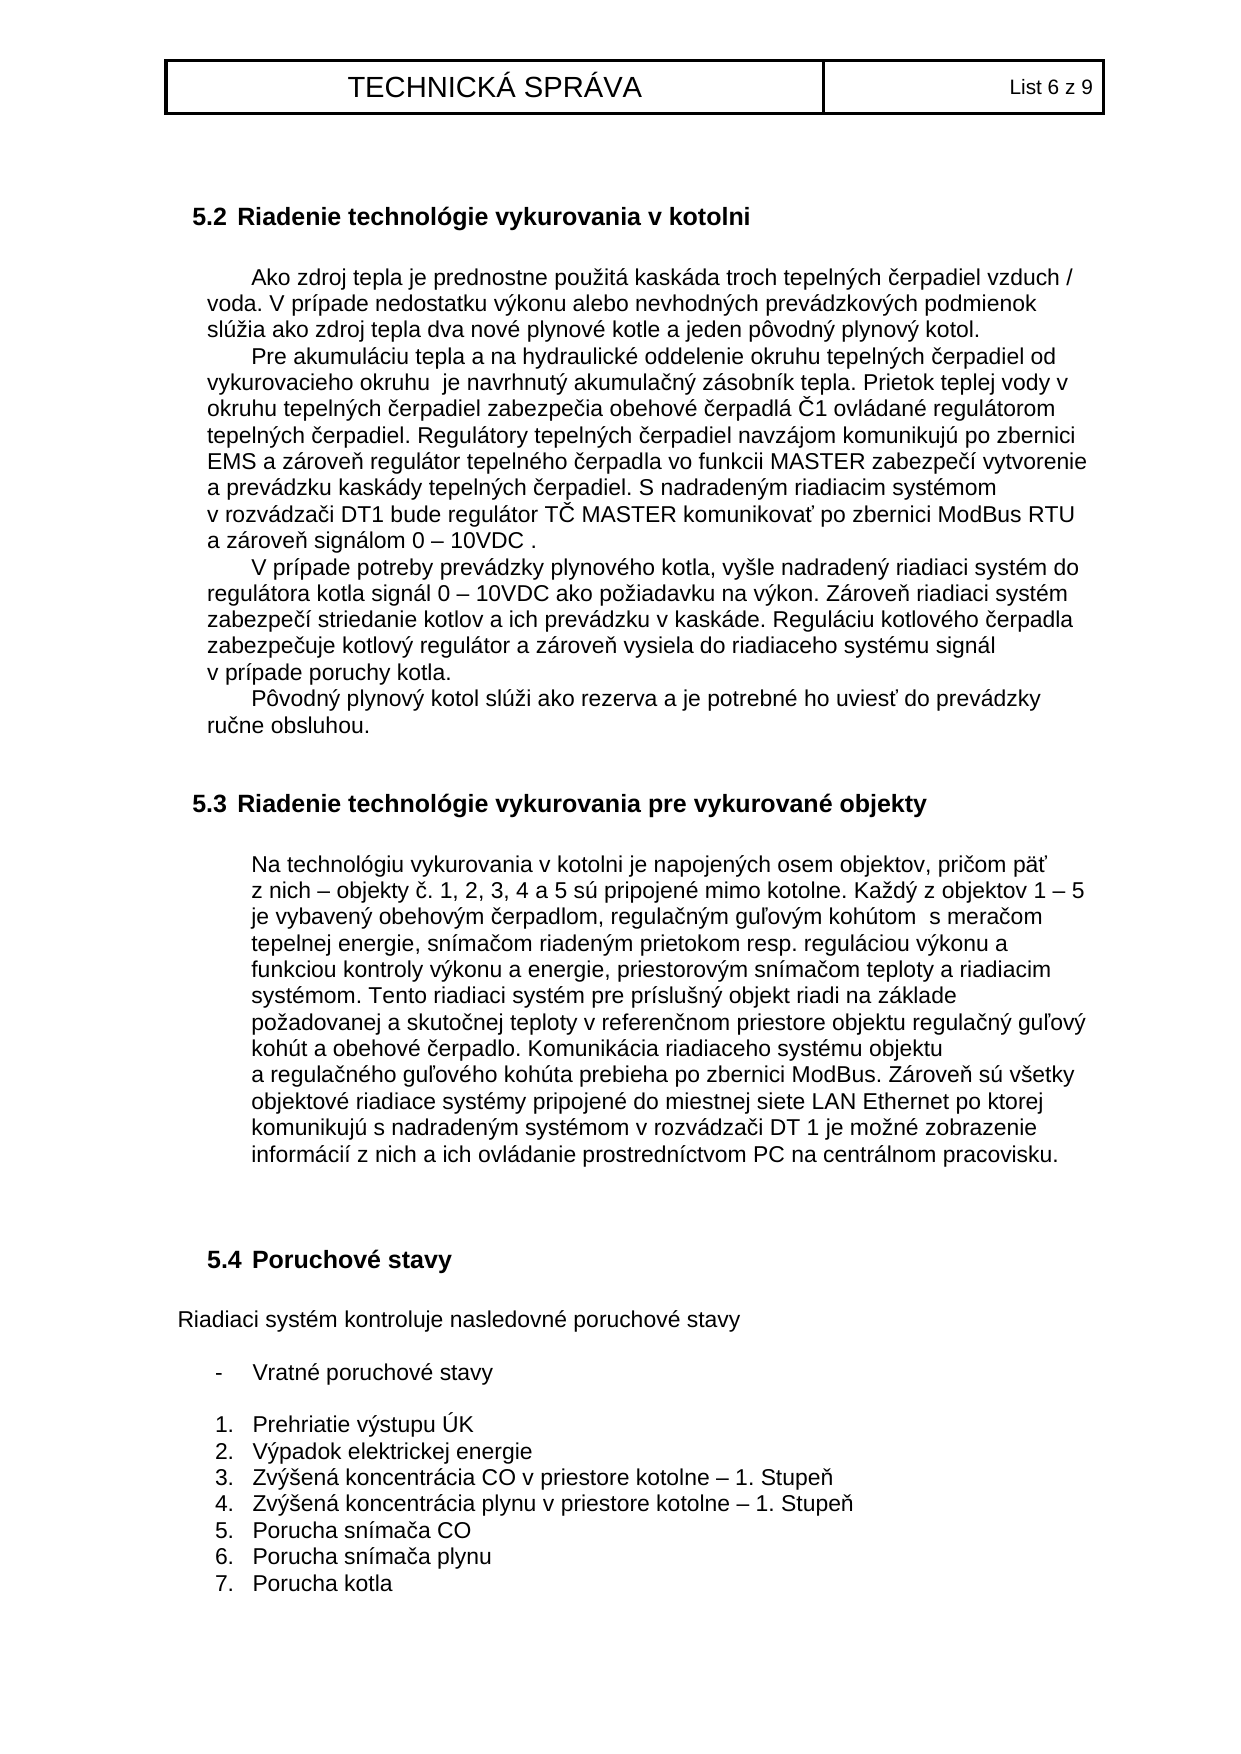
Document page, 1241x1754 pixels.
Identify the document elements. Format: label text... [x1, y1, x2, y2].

list V prípade potreby prevádzky plynového kotla, vyšle nadradený riadiaci systém do regulátora kotla signál 0 – 10VDC ako požiadavku na výkon. Zároveň riadiaci systém zabezpečí striedanie kotlov a ich prevádzku v kaskáde. Reguláciu kotlového čerpadla zabezpečuje kotlový regulátor a zároveň vysiela do riadiaceho systému signál v prípade poruchy kotla. [207, 553, 1092, 685]
text Na technológiu vykurovania v kotolni je napojených osem objektov, pričom päť z nich – objekty č. 1, 2, 3, 4 a 5 sú pripojené mimo kotolne. Každý z objektov 1 – 5 je vybavený obehovým čerpadlom, regulačným guľovým kohútom s meračom tepelnej energie, snímačom riadeným prietokom resp. reguláciou výkonu a funkciou kontroly výkonu a energie, priestorovým snímačom teploty a riadiacim systémom. Tento riadiaci systém pre príslušný objekt riadi na základe požadovanej a skutočnej teploty v referenčnom priestore objektu regulačný guľový kohút a obehové čerpadlo. Komunikácia riadiaceho systému objektu a regulačného guľového kohúta prebieha po zbernici ModBus. Zároveň sú všetky objektové riadiace systémy pripojené do miestnej siete LAN Ethernet po ktorej komunikujú s nadradeným systémom v rozvádzači DT 1 je možné zobrazenie informácií z nich a ich ovládanie prostredníctvom PC na centrálnom pracovisku. [251, 851, 1092, 1167]
list Vratné poruchové stavy [215, 1359, 1092, 1385]
list Porucha snímača plynu [215, 1543, 1092, 1569]
list Zvýšená koncentrácia plynu v priestore kotolne – 1. Stupeň [215, 1490, 1092, 1517]
list Prehriatie výstupu ÚK [215, 1411, 1092, 1438]
list Zvýšená koncentrácia CO v priestore kotolne – 1. Stupeň [215, 1464, 1092, 1490]
list Pre akumuláciu tepla a na hydraulické oddelenie okruhu tepelných čerpadiel od vykurovacieho okruhu je navrhnutý akumulačný zásobník tepla. Prietok teplej vody v okruhu tepelných čerpadiel zabezpečia obehové čerpadlá Č1 ovládané regulátorom tepelných čerpadiel. Regulátory tepelných čerpadiel navzájom komunikujú po zbernici EMS a zároveň regulátor tepelného čerpadla vo funkcii MASTER zabezpečí vytvorenie a prevádzku kaskády tepelných čerpadiel. S nadradeným riadiacim systémom v rozvádzači DT1 bude regulátor TČ MASTER komunikovať po zbernici ModBus RTU a zároveň signálom 0 – 10VDC . [207, 343, 1092, 553]
list Výpadok elektrickej energie [215, 1438, 1092, 1464]
subtitle Poruchové stavy [207, 1244, 1092, 1273]
list Ako zdroj tepla je prednostne použitá kaskáda troch tepelných čerpadiel vzduch / voda. V prípade nedostatku výkonu alebo nevhodných prevádzkových podmienok slúžia ako zdroj tepla dva nové plynové kotle a jeden pôvodný plynový kotol. [207, 263, 1092, 343]
text Riadiaci systém kontroluje nasledovné poruchové stavy [177, 1306, 1092, 1332]
subtitle Riadenie technológie vykurovania v kotolni [192, 202, 1092, 231]
list Pôvodný plynový kotol slúži ako rezerva a je potrebné ho uviesť do prevádzky ručne obsluhou. [207, 685, 1092, 738]
list Porucha snímača CO [215, 1517, 1092, 1543]
subtitle Riadenie technológie vykurovania pre vykurované objekty [192, 789, 1092, 818]
list Porucha kotla [215, 1569, 1092, 1596]
